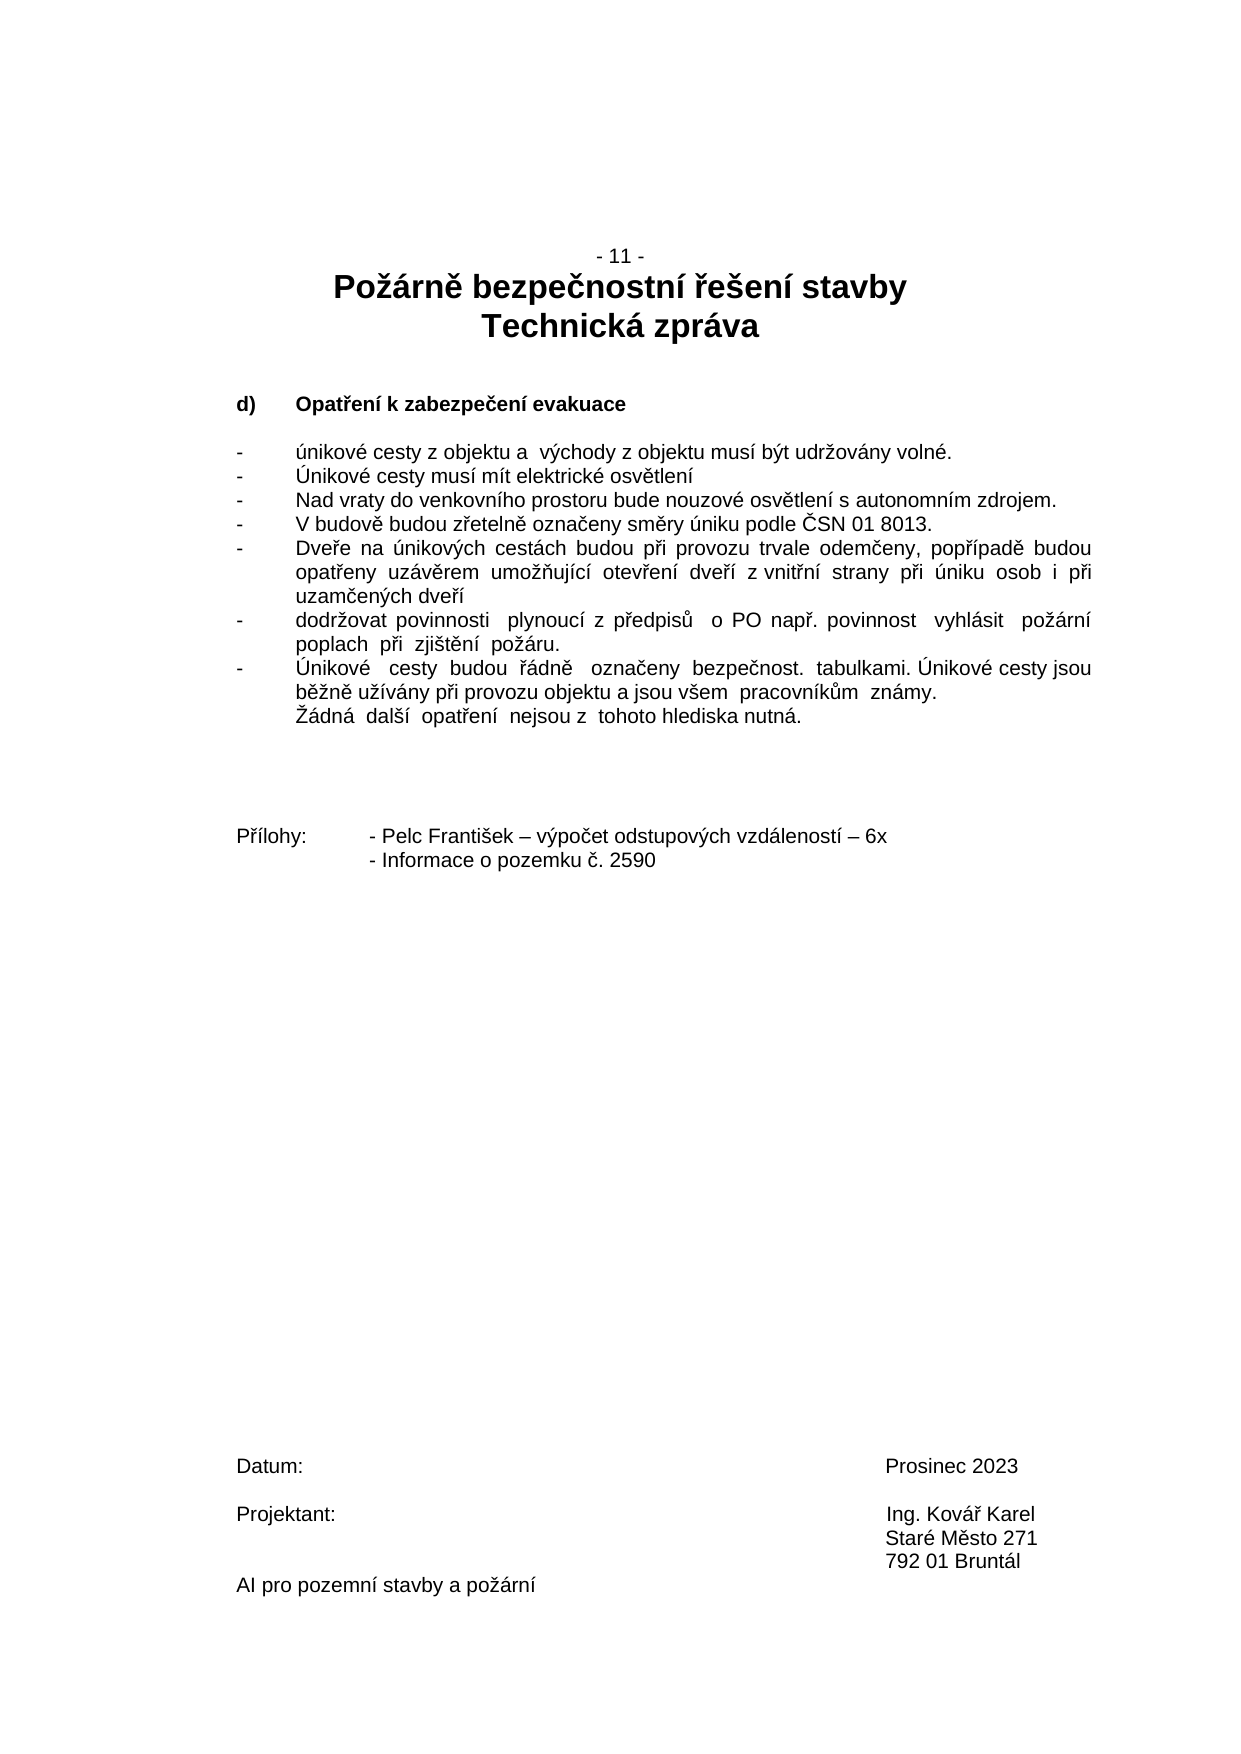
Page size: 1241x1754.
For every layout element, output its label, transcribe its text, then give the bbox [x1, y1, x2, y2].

text - Informace o pozemku č. 2590 [236, 847, 1093, 871]
text - dodržovat povinnosti plynoucí z předpisů o PO např. povinnost vyhlásit požární poplach při zjištění požáru. [236, 608, 1093, 656]
subtitle - 11 - [148, 243, 1093, 267]
text - Únikové cesty budou řádně označeny bezpečnost. tabulkami. Únikové cesty jsou běžně užívány při provozu objektu a jsou všem pracovníkům známy. [236, 656, 1093, 704]
text Žádná další opatření nejsou z tohoto hlediska nutná. [236, 704, 1093, 728]
text - Nad vraty do venkovního prostoru bude nouzové osvětlení s autonomním zdrojem. [236, 488, 1093, 512]
text Projektant: Ing. Kovář Karel [236, 1501, 1093, 1525]
text - Dveře na únikových cestách budou při provozu trvale odemčeny, popřípadě budou opatřeny uzávěrem umožňující otevření dveří z vnitřní strany při úniku osob i při uzamčených dveří [236, 536, 1093, 608]
text 792 01 Bruntál [148, 1549, 1093, 1573]
text - V budově budou zřetelně označeny směry úniku podle ČSN 01 8013. [236, 512, 1093, 536]
text - Únikové cesty musí mít elektrické osvětlení [236, 464, 1093, 488]
text AI pro pozemní stavby a požární [236, 1573, 1093, 1597]
text - únikové cesty z objektu a východy z objektu musí být udržovány volné. [236, 440, 1093, 464]
text Přílohy: - Pelc František – výpočet odstupových vzdáleností – 6x [236, 823, 1093, 847]
text d) Opatření k zabezpečení evakuace [236, 392, 1093, 416]
text Technická zpráva [148, 306, 1093, 344]
subtitle Požárně bezpečnostní řešení stavby [148, 267, 1093, 306]
text Datum: Prosinec 2023 [148, 1453, 1093, 1477]
text Staré Město 271 [148, 1525, 1093, 1549]
